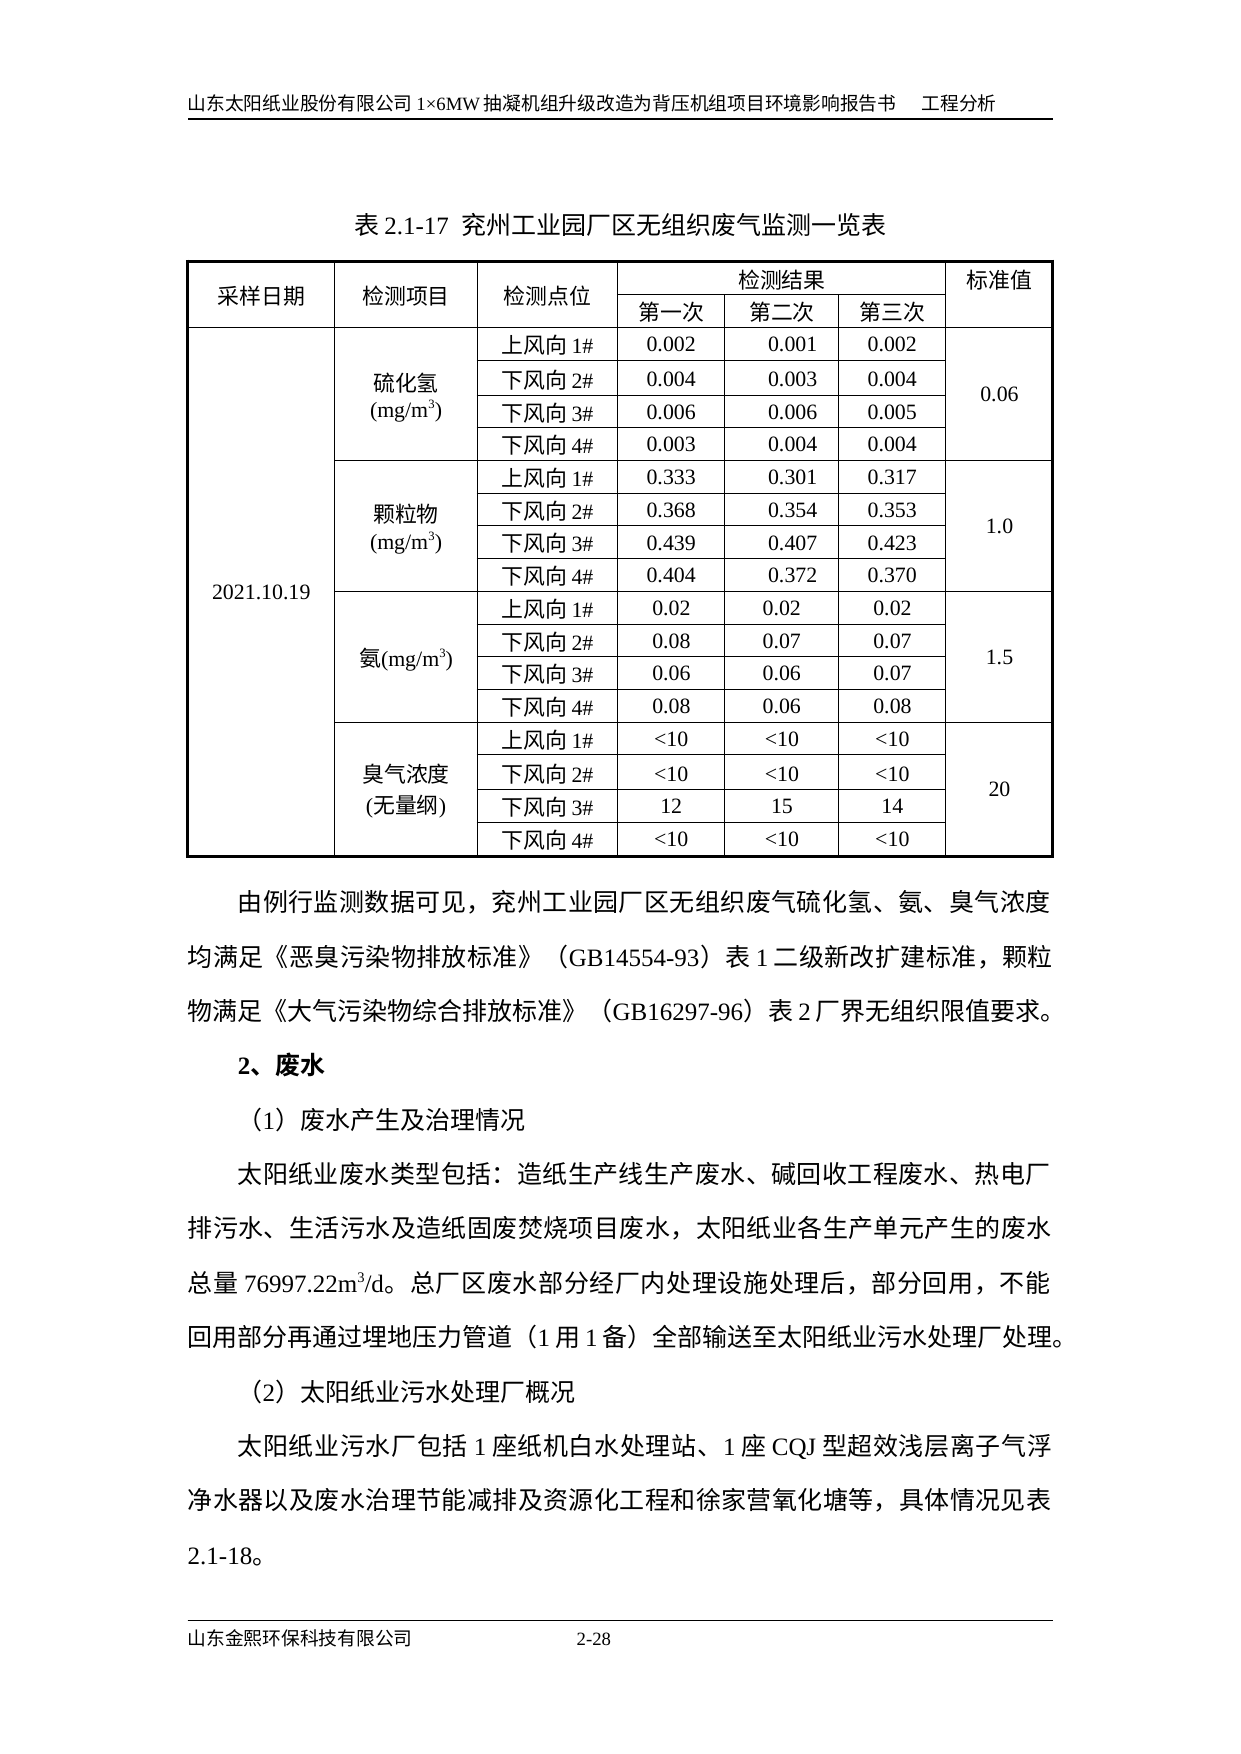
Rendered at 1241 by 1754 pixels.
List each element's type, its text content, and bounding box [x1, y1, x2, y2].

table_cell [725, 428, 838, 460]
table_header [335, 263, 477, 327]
text 由例行监测数据可见，兖州工业园厂区无组织废气硫化氢、氨、臭气浓度均满足《恶臭污染物排放标准》（GB14554-93）表1二级新改扩建标准，颗粒物满足《大气污染物综合排放标准》（GB16297-96）表2厂界无组织限值要求。 [187, 883, 1053, 1028]
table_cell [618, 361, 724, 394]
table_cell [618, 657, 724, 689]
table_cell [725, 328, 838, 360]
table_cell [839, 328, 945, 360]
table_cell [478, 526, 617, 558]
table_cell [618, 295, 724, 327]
text 2、废水 [187, 1046, 1053, 1082]
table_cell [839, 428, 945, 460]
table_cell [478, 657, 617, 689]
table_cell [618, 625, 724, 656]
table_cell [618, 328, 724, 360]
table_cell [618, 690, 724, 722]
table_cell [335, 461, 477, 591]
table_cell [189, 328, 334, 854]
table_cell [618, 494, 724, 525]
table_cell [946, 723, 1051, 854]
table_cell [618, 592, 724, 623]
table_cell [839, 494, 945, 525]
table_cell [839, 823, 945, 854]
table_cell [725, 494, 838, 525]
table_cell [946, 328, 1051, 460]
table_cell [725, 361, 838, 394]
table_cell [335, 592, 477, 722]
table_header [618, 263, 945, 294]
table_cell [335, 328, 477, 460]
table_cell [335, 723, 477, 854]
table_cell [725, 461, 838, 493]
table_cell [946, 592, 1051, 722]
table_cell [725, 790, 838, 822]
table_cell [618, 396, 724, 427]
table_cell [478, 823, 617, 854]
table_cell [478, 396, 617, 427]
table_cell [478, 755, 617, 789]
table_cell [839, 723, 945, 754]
text （1）废水产生及治理情况 [187, 1100, 1053, 1136]
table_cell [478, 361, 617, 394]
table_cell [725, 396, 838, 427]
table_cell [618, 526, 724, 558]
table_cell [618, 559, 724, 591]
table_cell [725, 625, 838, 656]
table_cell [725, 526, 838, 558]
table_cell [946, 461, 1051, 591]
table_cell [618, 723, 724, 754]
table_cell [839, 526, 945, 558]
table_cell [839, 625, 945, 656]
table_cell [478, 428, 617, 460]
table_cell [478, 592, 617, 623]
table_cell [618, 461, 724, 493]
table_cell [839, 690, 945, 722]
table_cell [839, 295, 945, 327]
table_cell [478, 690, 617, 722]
text 太阳纸业污水厂包括1座纸机白水处理站、1座CQJ型超效浅层离子气浮净水器以及废水治理节能减排及资源化工程和徐家营氧化塘等，具体情况见表2.1-18。 [187, 1426, 1053, 1571]
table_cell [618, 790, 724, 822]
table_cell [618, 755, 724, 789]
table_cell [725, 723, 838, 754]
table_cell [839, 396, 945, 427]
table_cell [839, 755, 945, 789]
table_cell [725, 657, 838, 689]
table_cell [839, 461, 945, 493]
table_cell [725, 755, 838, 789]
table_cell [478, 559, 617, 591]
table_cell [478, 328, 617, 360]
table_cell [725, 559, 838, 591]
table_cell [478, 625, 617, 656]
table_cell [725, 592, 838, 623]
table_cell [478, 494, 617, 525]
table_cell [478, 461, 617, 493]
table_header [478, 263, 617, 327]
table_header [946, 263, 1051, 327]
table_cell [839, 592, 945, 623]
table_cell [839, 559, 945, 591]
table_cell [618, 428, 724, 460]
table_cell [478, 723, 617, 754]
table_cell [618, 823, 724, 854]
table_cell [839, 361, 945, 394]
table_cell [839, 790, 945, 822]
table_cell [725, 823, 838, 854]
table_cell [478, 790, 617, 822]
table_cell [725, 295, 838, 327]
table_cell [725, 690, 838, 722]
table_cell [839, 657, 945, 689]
text （2）太阳纸业污水处理厂概况 [187, 1372, 1053, 1408]
text 太阳纸业废水类型包括：造纸生产线生产废水、碱回收工程废水、热电厂排污水、生活污水及造纸固废焚烧项目废水，太阳纸业各生产单元产生的废水总量76997.22m3/d。总厂区废水部分经厂内处理设施处理后，部分回用，不能回用部分再通过埋地压力管道（1用1备）全部输送至太阳纸业污水处理厂处理。 [187, 1154, 1053, 1354]
text 表2.1-17 兖州工业园厂区无组织废气监测一览表 [187, 205, 1053, 241]
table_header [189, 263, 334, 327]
